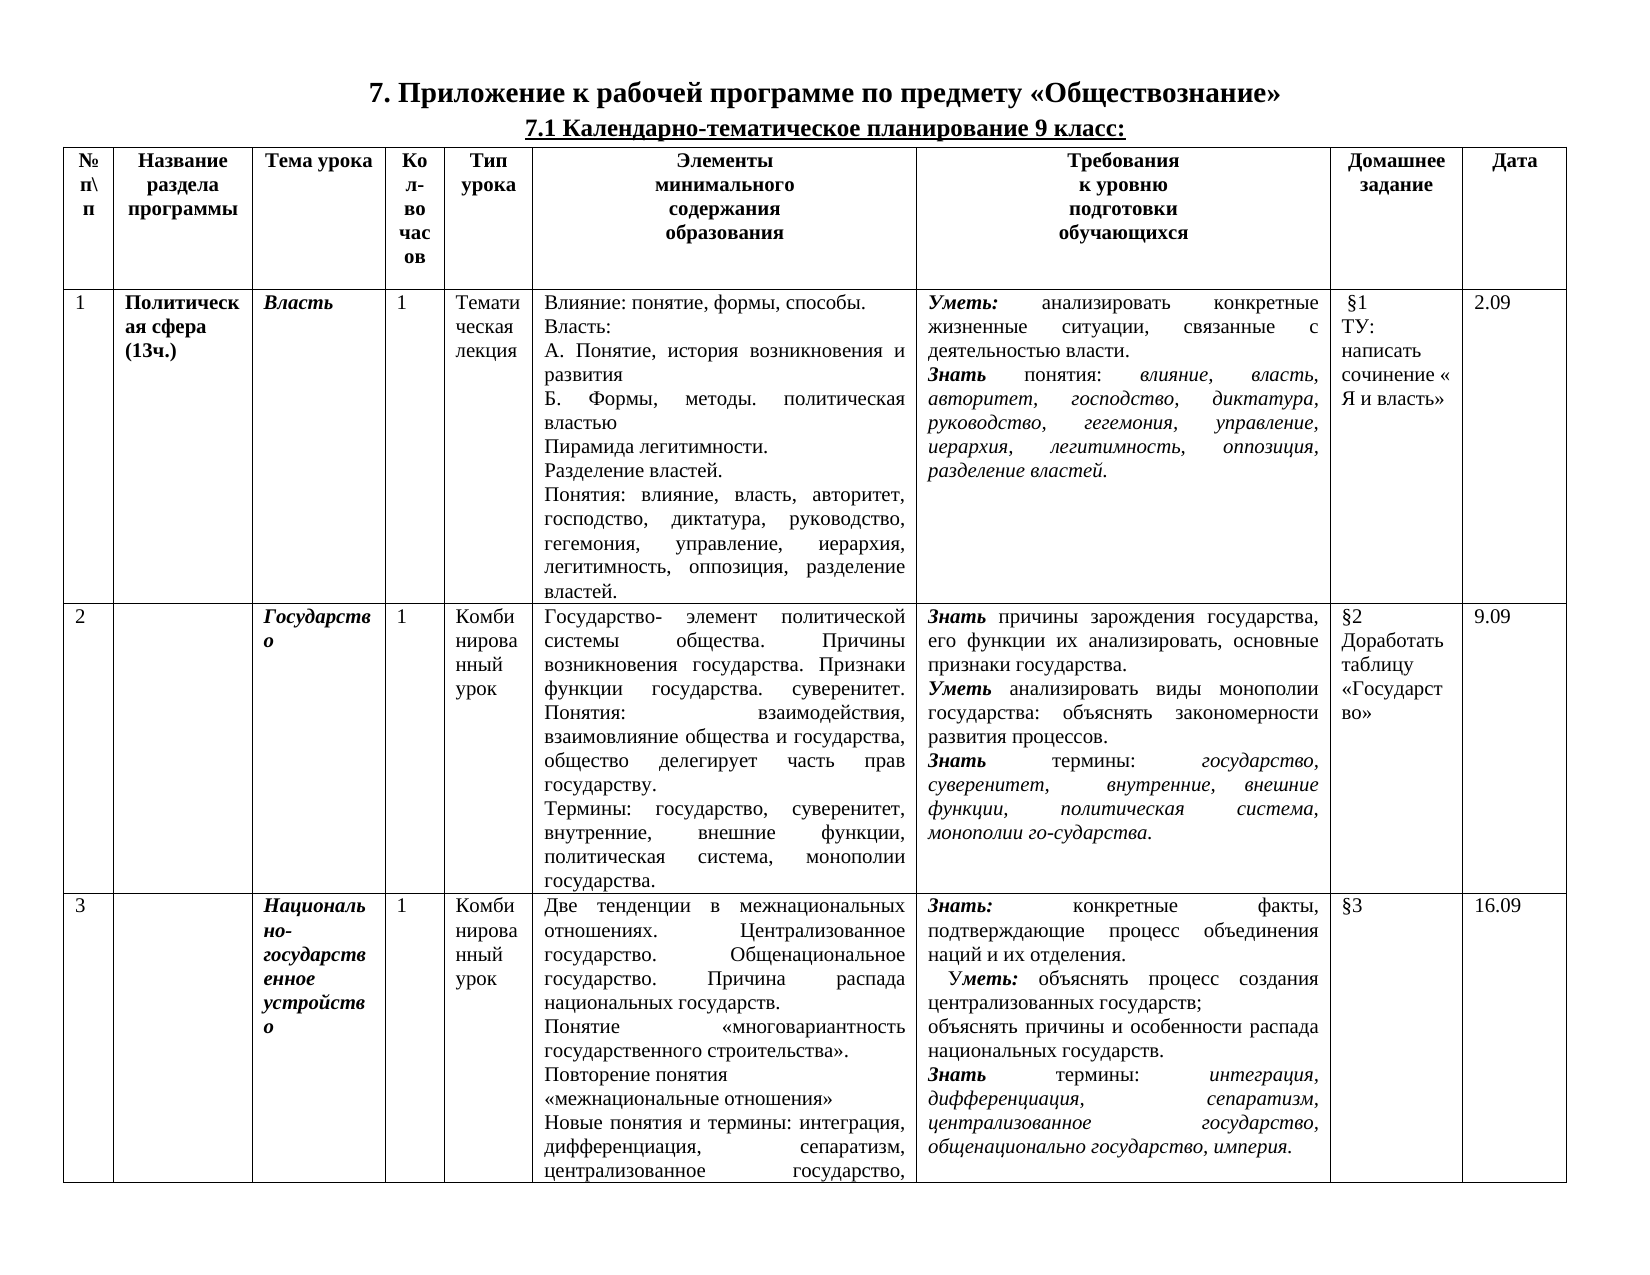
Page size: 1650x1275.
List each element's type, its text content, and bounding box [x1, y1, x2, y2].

table_cell Тематическая лекция [445, 290, 532, 603]
table_cell §3 [1331, 894, 1462, 1182]
table_cell 16.09 [1463, 894, 1566, 1182]
table_header Дата [1463, 148, 1566, 289]
table_header Требования к уровню подготовки обучающихся [917, 148, 1330, 289]
table_cell [114, 604, 252, 892]
table_cell Влияние: понятие, формы, способы. Власть: А. Понятие, история возникновения и развития Б. Формы, методы. политическая властью Пирамида легитимности. Разделение властей. Понятия: влияние, власть, авторитет, господство, диктатура, руководство, гегемония, управление, иерархия, легитимность, оппозиция, разделение властей. [533, 290, 916, 603]
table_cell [253, 894, 385, 1182]
table_cell Уметь: анализировать конкретные жизненные ситуации, связанные с деятельностью власти. Знать понятия: влияние, власть, авторитет, господство, диктатура, руководство, гегемония, управление, иерархия, легитимность, оппозиция, разделение властей. [917, 290, 1330, 603]
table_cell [533, 894, 916, 1182]
table_cell 1 [386, 290, 444, 603]
table_cell Власть [253, 290, 385, 603]
text 7.1 Календарно-тематическое планирование 9 класс: [75, 113, 1575, 142]
table_header Тема урока [253, 148, 385, 289]
table_cell 1 [386, 894, 444, 1182]
table_cell §1 ТУ: написать сочинение « Я и власть» [1331, 290, 1462, 603]
table_header Кол-во часов [386, 148, 444, 289]
text 7. Приложение к рабочей программе по предмету «Обществознание» [75, 75, 1575, 108]
table_cell 2.09 [1463, 290, 1566, 603]
table_cell 1 [386, 604, 444, 892]
table_cell Комбинированный урок [445, 604, 532, 892]
table_cell Государство- элемент политической системы общества. Причины возникновения государства. Признаки функции государства. суверенитет. Понятия: взаимодействия, взаимовлияние общества и государства, общество делегирует часть прав государству. Термины: государство, суверенитет, внутренние, внешние функции, политическая система, монополии государства. [533, 604, 916, 892]
table_header Элементы минимального содержания образования [533, 148, 916, 289]
table_cell [114, 894, 252, 1182]
table_cell 1 [64, 290, 113, 603]
table_header Домашнее задание [1331, 148, 1462, 289]
table_cell Политическая сфера (13ч.) [114, 290, 252, 603]
table_header Тип урока [445, 148, 532, 289]
table_header № п\п [64, 148, 113, 289]
table_cell 3 [64, 894, 113, 1182]
table_header Название раздела программы [114, 148, 252, 289]
table_cell Государство [253, 604, 385, 892]
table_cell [445, 894, 532, 1182]
table_cell 9.09 [1463, 604, 1566, 892]
table_cell 2 [64, 604, 113, 892]
table_cell §2 Доработать таблицу «Государство» [1331, 604, 1462, 892]
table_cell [917, 894, 1330, 1182]
table_cell Знать причины зарождения государства, его функции их анализировать, основные признаки государства. Уметь анализировать виды монополии государства: объяснять закономерности развития процессов. Знать термины: государство, суверенитет, внутренние, внешние функции, политическая система, монополии го-сударства. [917, 604, 1330, 892]
